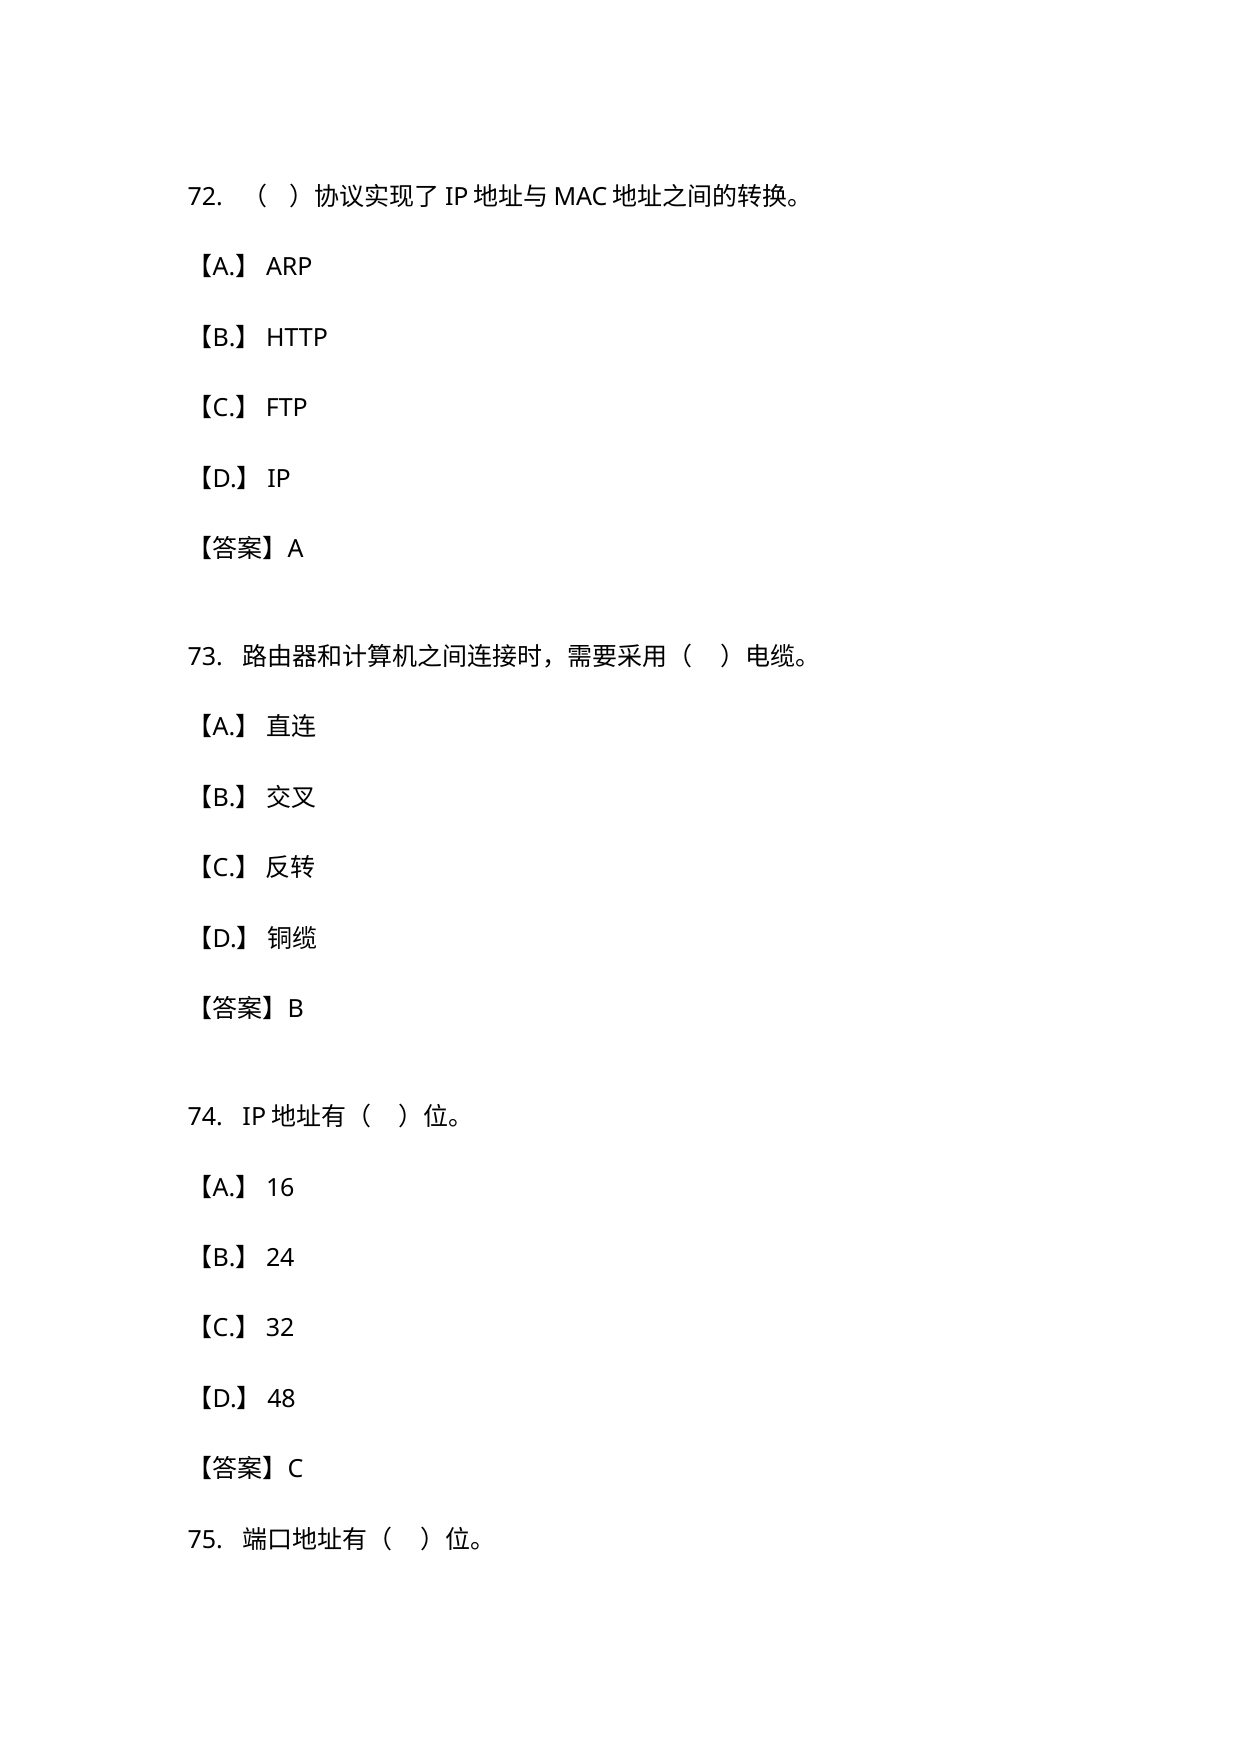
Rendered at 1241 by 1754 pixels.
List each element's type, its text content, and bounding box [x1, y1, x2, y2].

text 【答案】C [187, 1434, 1053, 1499]
text 【D.】 IP [187, 444, 1053, 509]
list 端口地址有（ ）位。 [187, 1505, 1053, 1570]
text 【B.】 24 [187, 1223, 1053, 1288]
text 【A.】 直连 [187, 692, 1053, 757]
text 【答案】B [187, 974, 1053, 1039]
list IP地址有（ ）位。 [187, 1082, 1053, 1147]
text 【B.】 交叉 [187, 763, 1053, 828]
text 【C.】 反转 [187, 833, 1053, 898]
list （ ）协议实现了IP地址与MAC地址之间的转换。 [187, 162, 1053, 227]
text 【C.】 FTP [187, 373, 1053, 438]
list 路由器和计算机之间连接时，需要采用（ ）电缆。 [187, 622, 1053, 687]
text 【答案】A [187, 514, 1053, 579]
text 【A.】 ARP [187, 232, 1053, 297]
text 【B.】 HTTP [187, 303, 1053, 368]
text 【D.】 48 [187, 1364, 1053, 1429]
text 【D.】 铜缆 [187, 904, 1053, 969]
text 【C.】 32 [187, 1293, 1053, 1358]
text 【A.】 16 [187, 1153, 1053, 1218]
